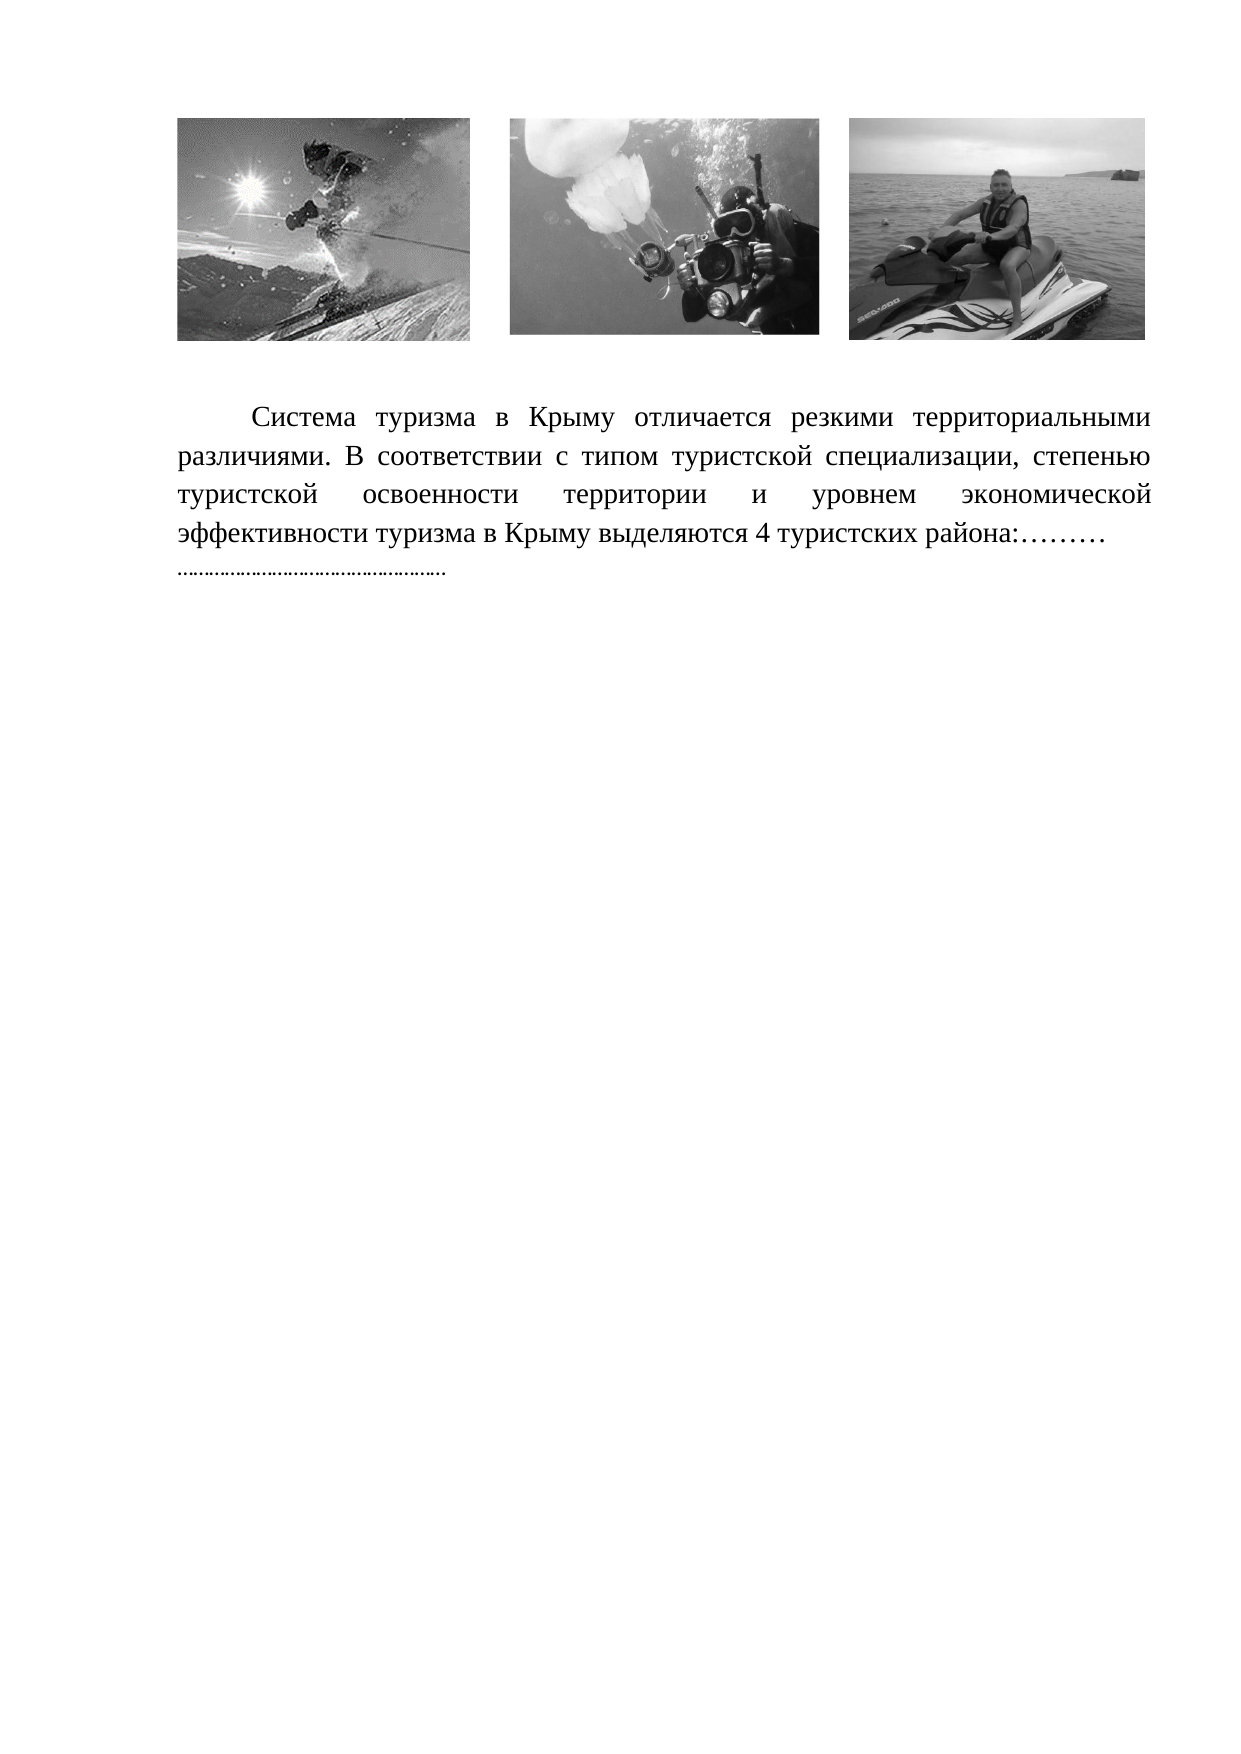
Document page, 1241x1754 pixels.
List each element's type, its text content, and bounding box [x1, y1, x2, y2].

table_header [166, 118, 498, 361]
text Система туризма в Крыму отличается резкими территориальными различиями. В соответствии с типом туристской специализации, степенью туристской освоенности территории и уровнем экономической эффективности туризма в Крыму выделяются 4 туристских района:……… [177, 399, 1152, 548]
text …………………………………………… [177, 553, 1152, 581]
table_header [498, 118, 831, 361]
picture [177, 118, 470, 341]
table_header [831, 118, 1163, 361]
picture [849, 118, 1145, 340]
